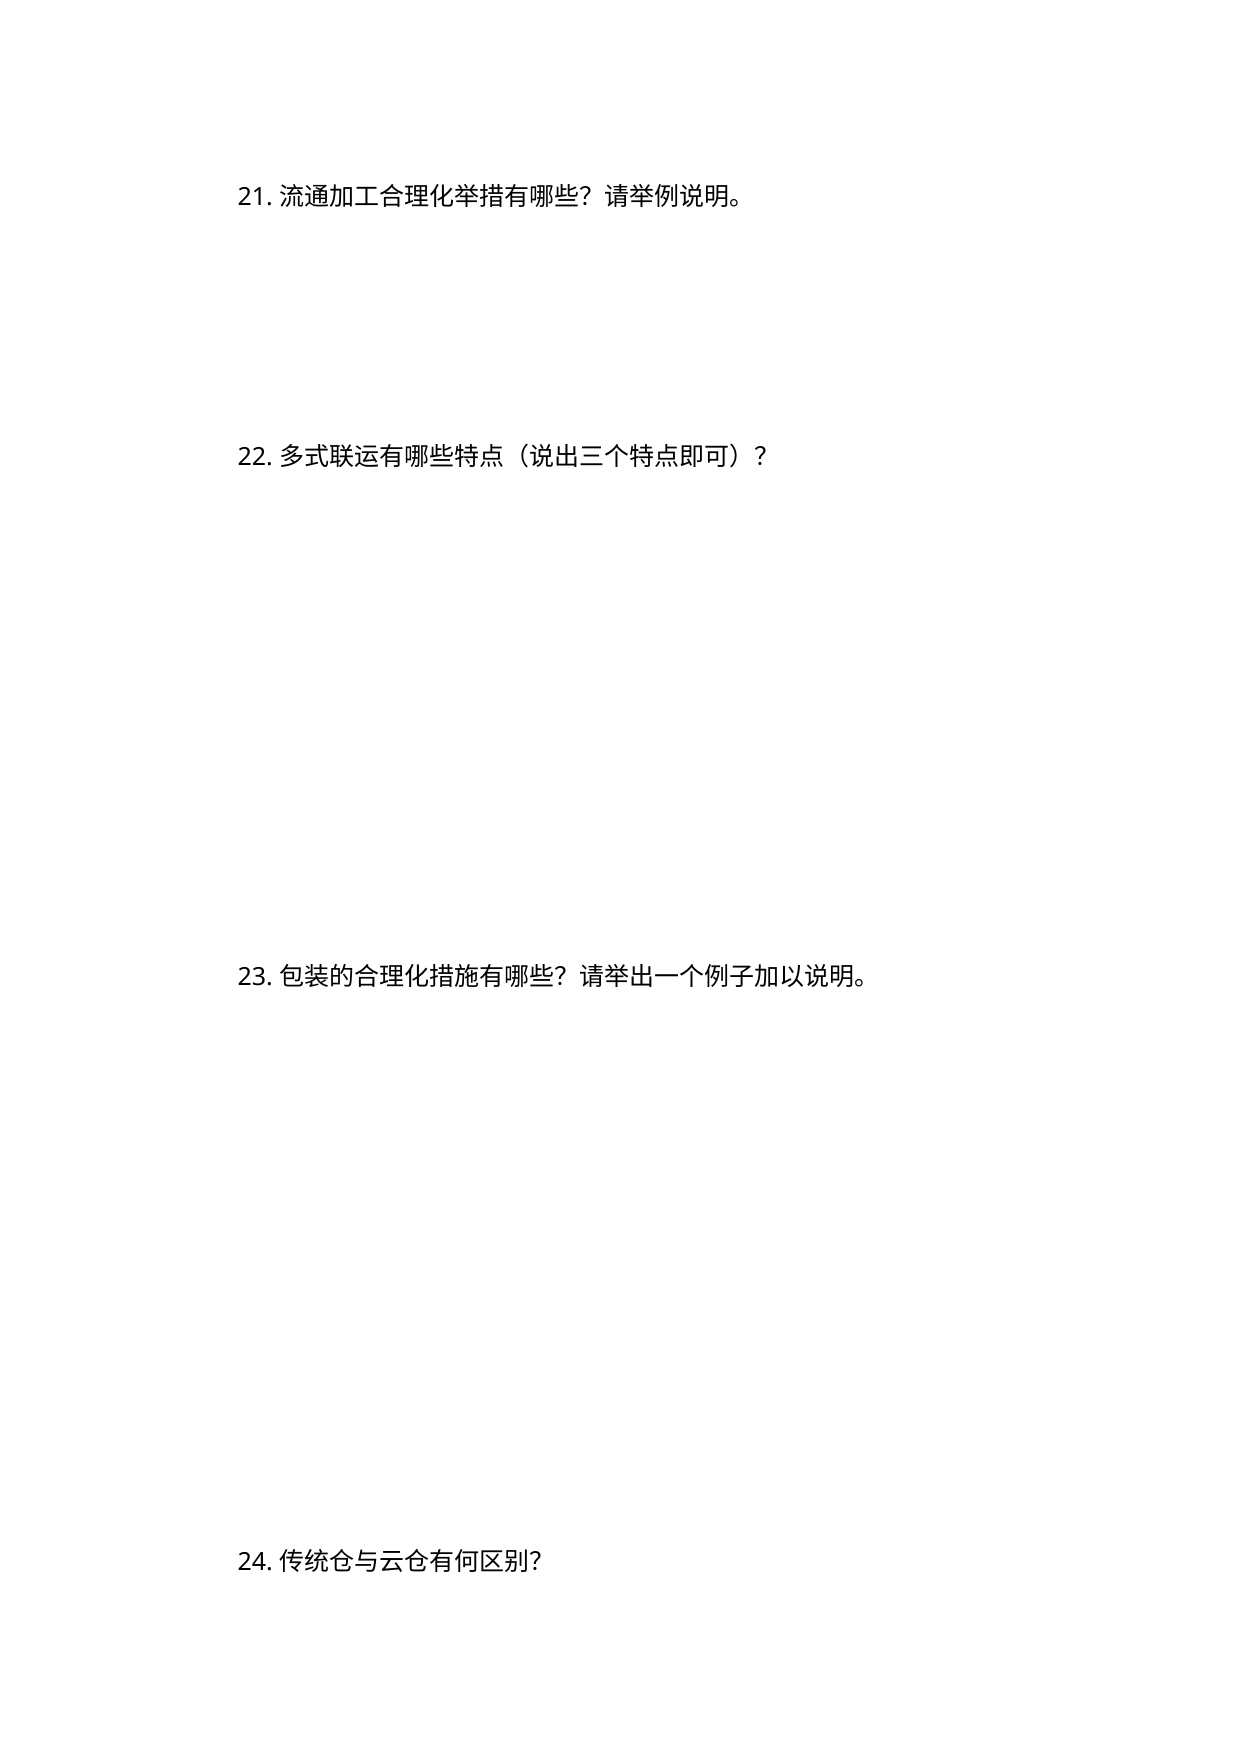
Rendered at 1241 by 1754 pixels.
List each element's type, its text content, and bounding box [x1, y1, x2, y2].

list 包装的合理化措施有哪些？请举出一个例子加以说明。 [187, 942, 1053, 1007]
list 多式联运有哪些特点（说出三个特点即可）？ [187, 422, 1053, 487]
list 传统仓与云仓有何区别？ [187, 1527, 1053, 1592]
list 流通加工合理化举措有哪些？请举例说明。 [187, 162, 1053, 227]
